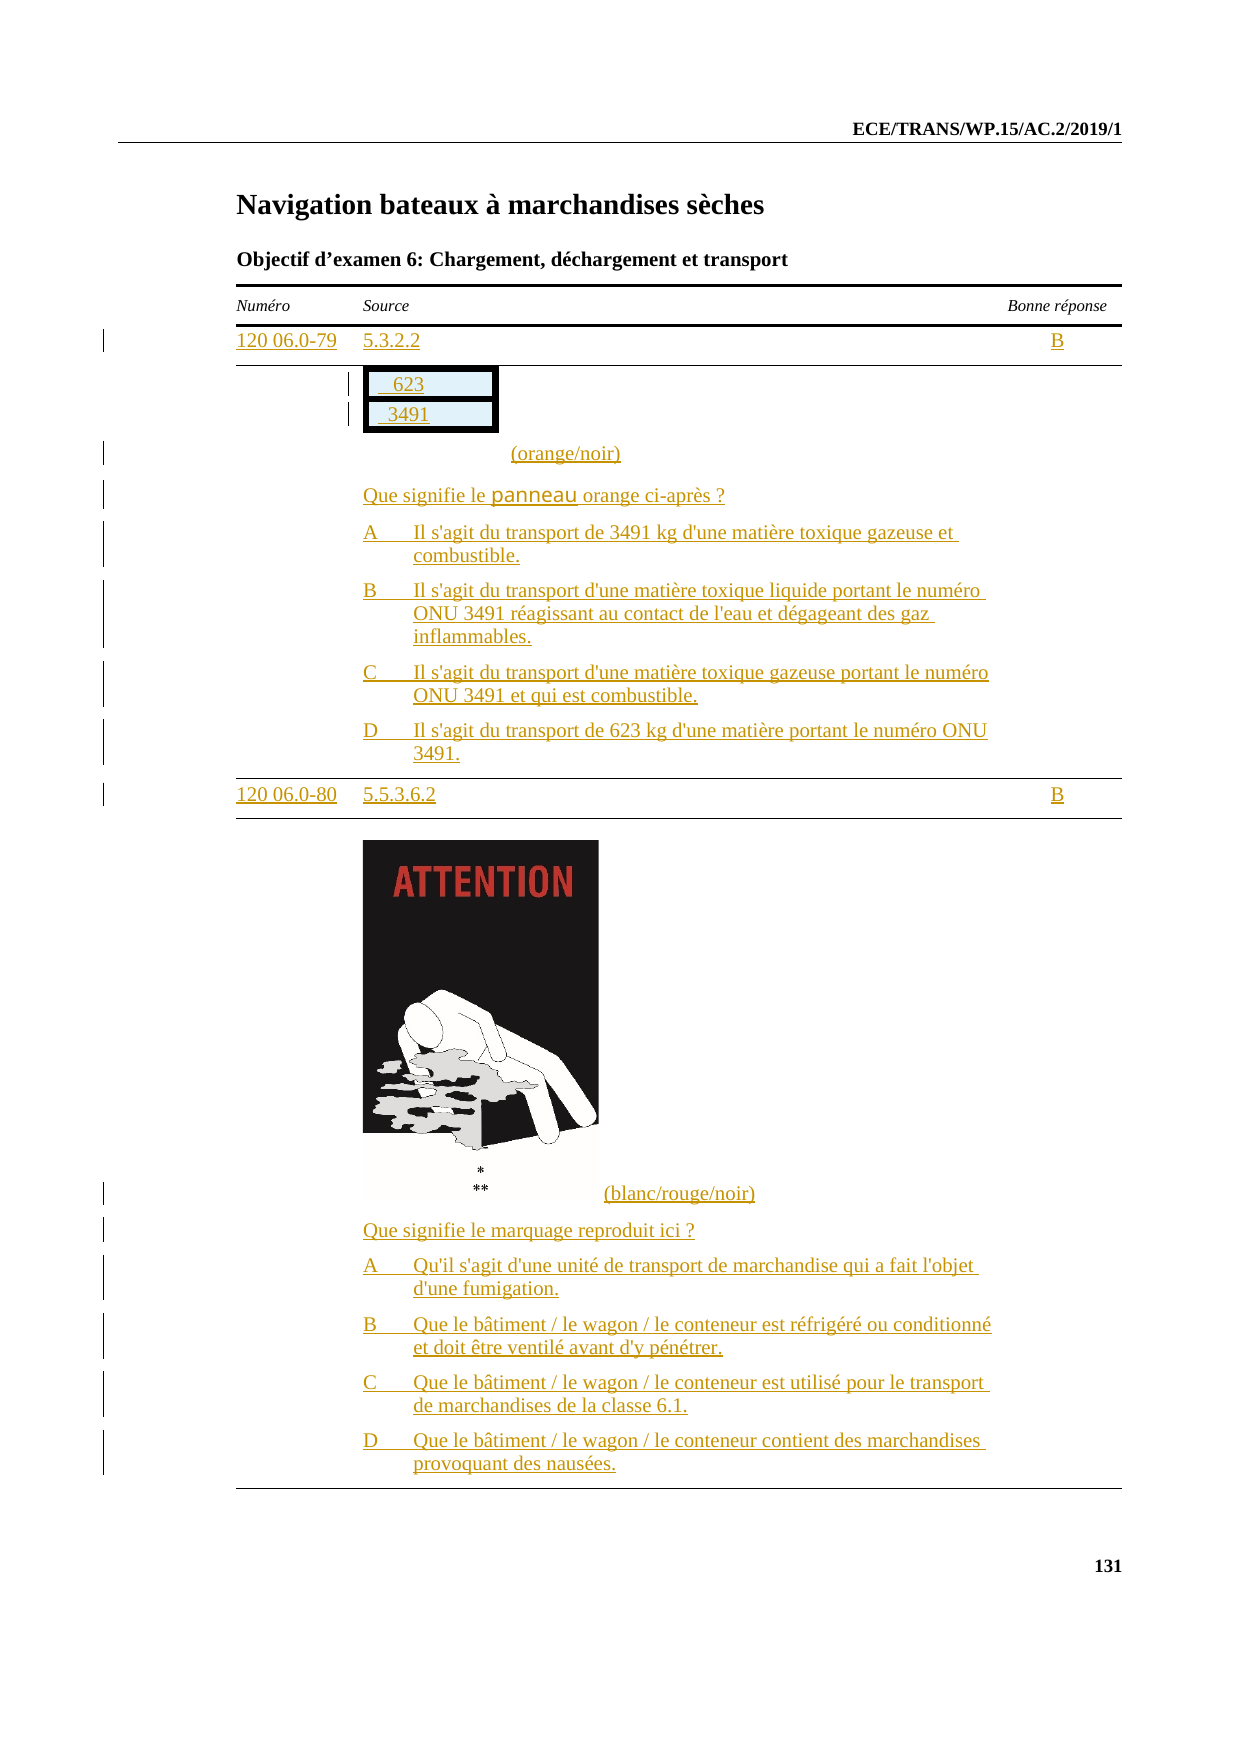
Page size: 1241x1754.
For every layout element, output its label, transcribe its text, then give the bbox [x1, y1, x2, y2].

table_header Navigation bateaux à marchandises sèches Objectif d’examen 6: Chargement, déchargement et transport [236, 177, 1122, 283]
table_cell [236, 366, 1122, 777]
picture [362, 840, 599, 1200]
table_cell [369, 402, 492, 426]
table_cell Numéro [236, 287, 363, 324]
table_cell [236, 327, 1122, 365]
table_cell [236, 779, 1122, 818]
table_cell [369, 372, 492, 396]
table_cell Bonne réponse [1004, 287, 1122, 324]
table_cell Source [363, 287, 1004, 324]
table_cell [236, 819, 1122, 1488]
